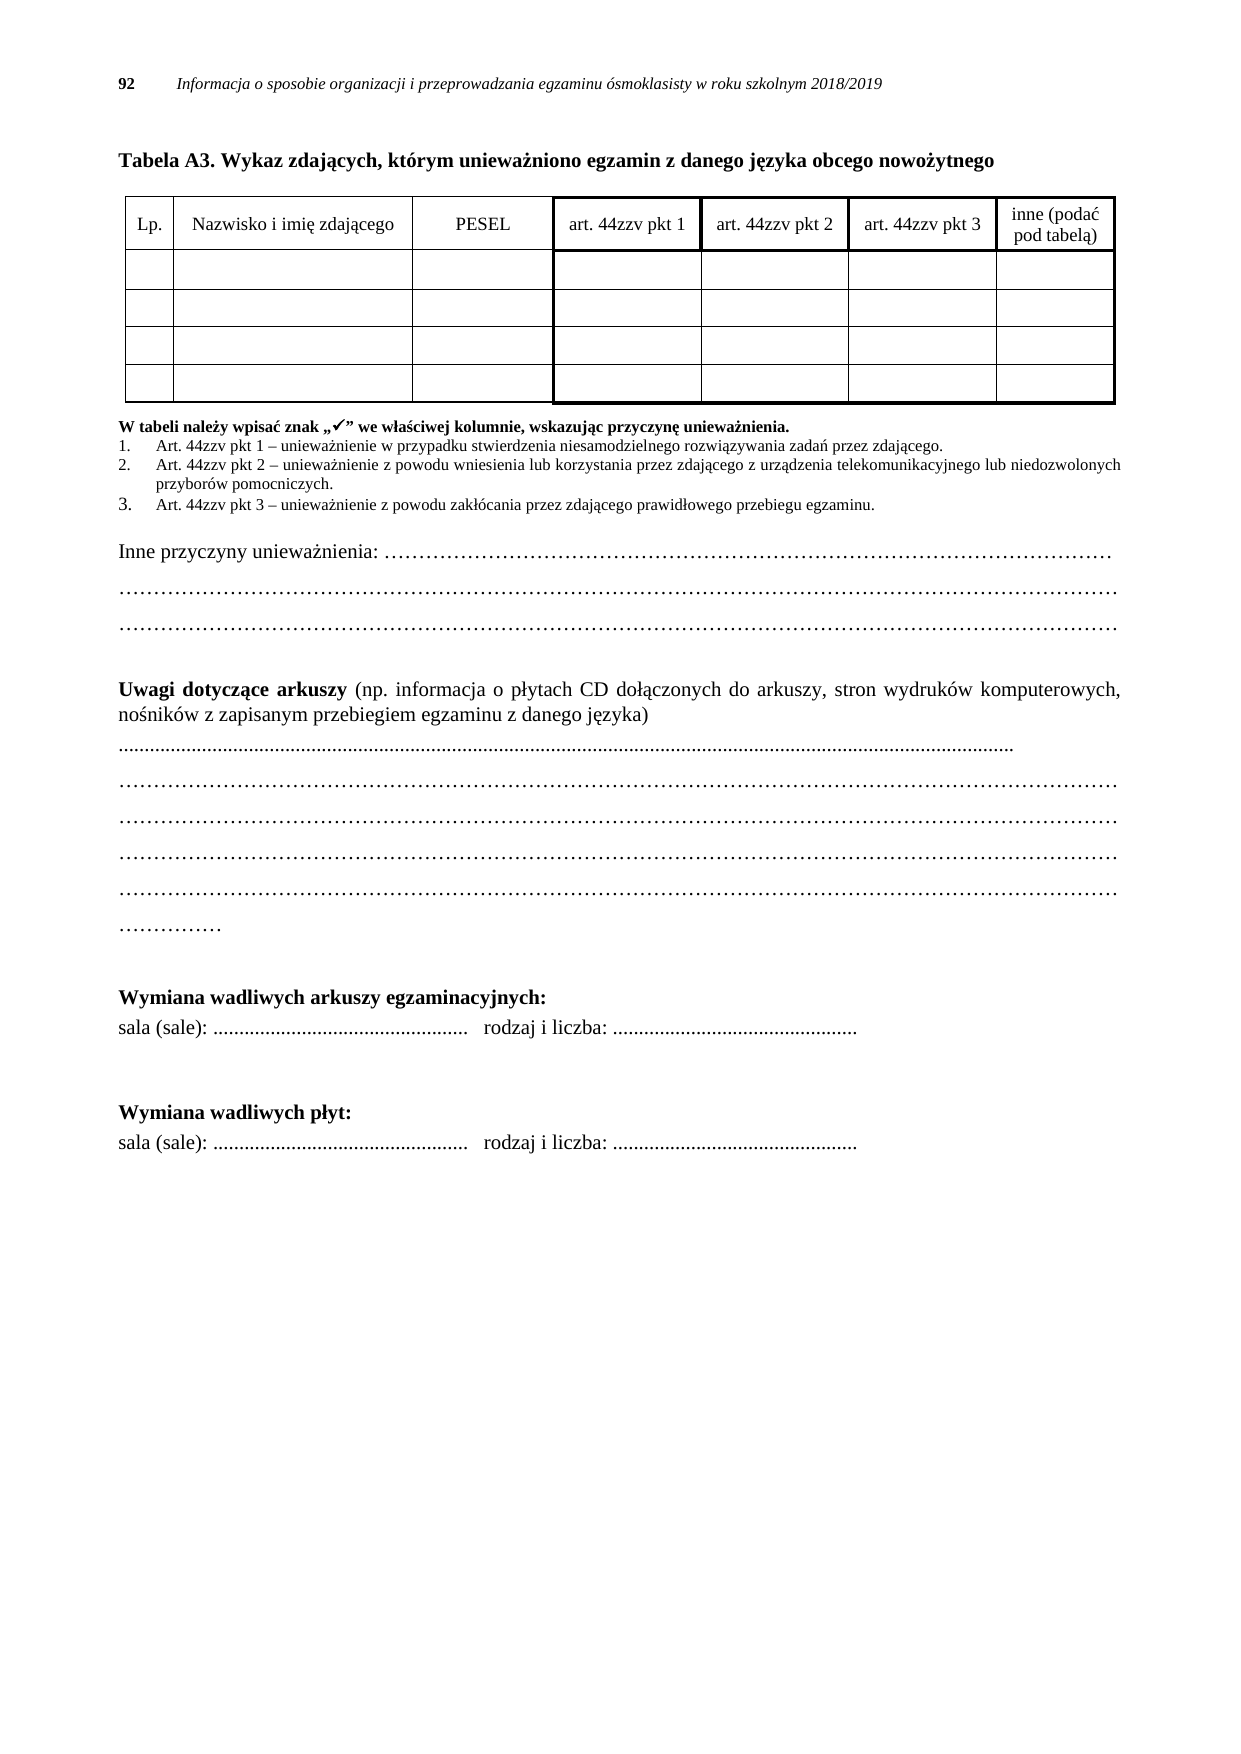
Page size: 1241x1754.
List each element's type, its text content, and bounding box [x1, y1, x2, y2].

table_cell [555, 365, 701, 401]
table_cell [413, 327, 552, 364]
text W tabeli należy wpisać znak „” we właściwej kolumnie, wskazując przyczynę unieważnienia. [118, 417, 1122, 436]
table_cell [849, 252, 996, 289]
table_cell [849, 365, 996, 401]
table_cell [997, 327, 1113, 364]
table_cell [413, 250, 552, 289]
list Art. 44zzv pkt 3 – unieważnienie z powodu zakłócania przez zdającego prawidłowego przebiegu egzaminu. [118, 493, 1122, 515]
text Uwagi dotyczące arkuszy (np. informacja o płytach CD dołączonych do arkuszy, stron wydruków komputerowych, nośników z zapisanym przebiegiem egzaminu z danego języka) [118, 677, 1122, 726]
list Art. 44zzv pkt 1 – unieważnienie w przypadku stwierdzenia niesamodzielnego rozwiązywania zadań przez zdającego. [118, 436, 1122, 455]
text Tabela A3. Wykaz zdających, którym unieważniono egzamin z danego języka obcego nowożytnego [118, 148, 1122, 172]
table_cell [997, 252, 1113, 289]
text Wymiana wadliwych arkuszy egzaminacyjnych: [118, 984, 1122, 1009]
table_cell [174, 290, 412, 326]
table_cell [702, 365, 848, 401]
text ............................................................................................................................................................................…………………………………………………………………………………………………………………………………………………………………………………………………………………………………………………………………………………………………………………………………………………………………………………………………………………………………………………………………………………………………………………………………………… [118, 732, 1122, 936]
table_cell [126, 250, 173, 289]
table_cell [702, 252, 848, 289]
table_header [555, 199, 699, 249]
text sala (sale): ................................................. rodzaj i liczba: ............................................... [118, 1130, 1122, 1154]
text Wymiana wadliwych płyt: [118, 1099, 1122, 1124]
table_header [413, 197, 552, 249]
text ……………………………………………………………………………………………………………………………………………………………………………………………………………………………………………………………… [118, 575, 1122, 635]
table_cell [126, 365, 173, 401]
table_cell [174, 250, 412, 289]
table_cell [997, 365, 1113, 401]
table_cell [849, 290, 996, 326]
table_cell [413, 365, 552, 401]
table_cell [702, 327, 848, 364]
list Art. 44zzv pkt 2 – unieważnienie z powodu wniesienia lub korzystania przez zdającego z urządzenia telekomunikacyjnego lub niedozwolonych przyborów pomocniczych. [118, 455, 1122, 493]
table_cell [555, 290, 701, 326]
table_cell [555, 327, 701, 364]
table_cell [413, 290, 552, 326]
text Inne przyczyny unieważnienia: …………………………………………………………………………………………… [118, 539, 1122, 563]
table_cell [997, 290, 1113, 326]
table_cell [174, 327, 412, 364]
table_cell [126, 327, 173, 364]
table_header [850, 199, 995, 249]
text sala (sale): ................................................. rodzaj i liczba: ............................................... [118, 1015, 1122, 1039]
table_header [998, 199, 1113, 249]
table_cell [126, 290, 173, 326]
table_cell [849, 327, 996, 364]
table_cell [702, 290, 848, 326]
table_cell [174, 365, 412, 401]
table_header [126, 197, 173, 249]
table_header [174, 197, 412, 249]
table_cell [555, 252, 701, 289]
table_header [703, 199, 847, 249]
